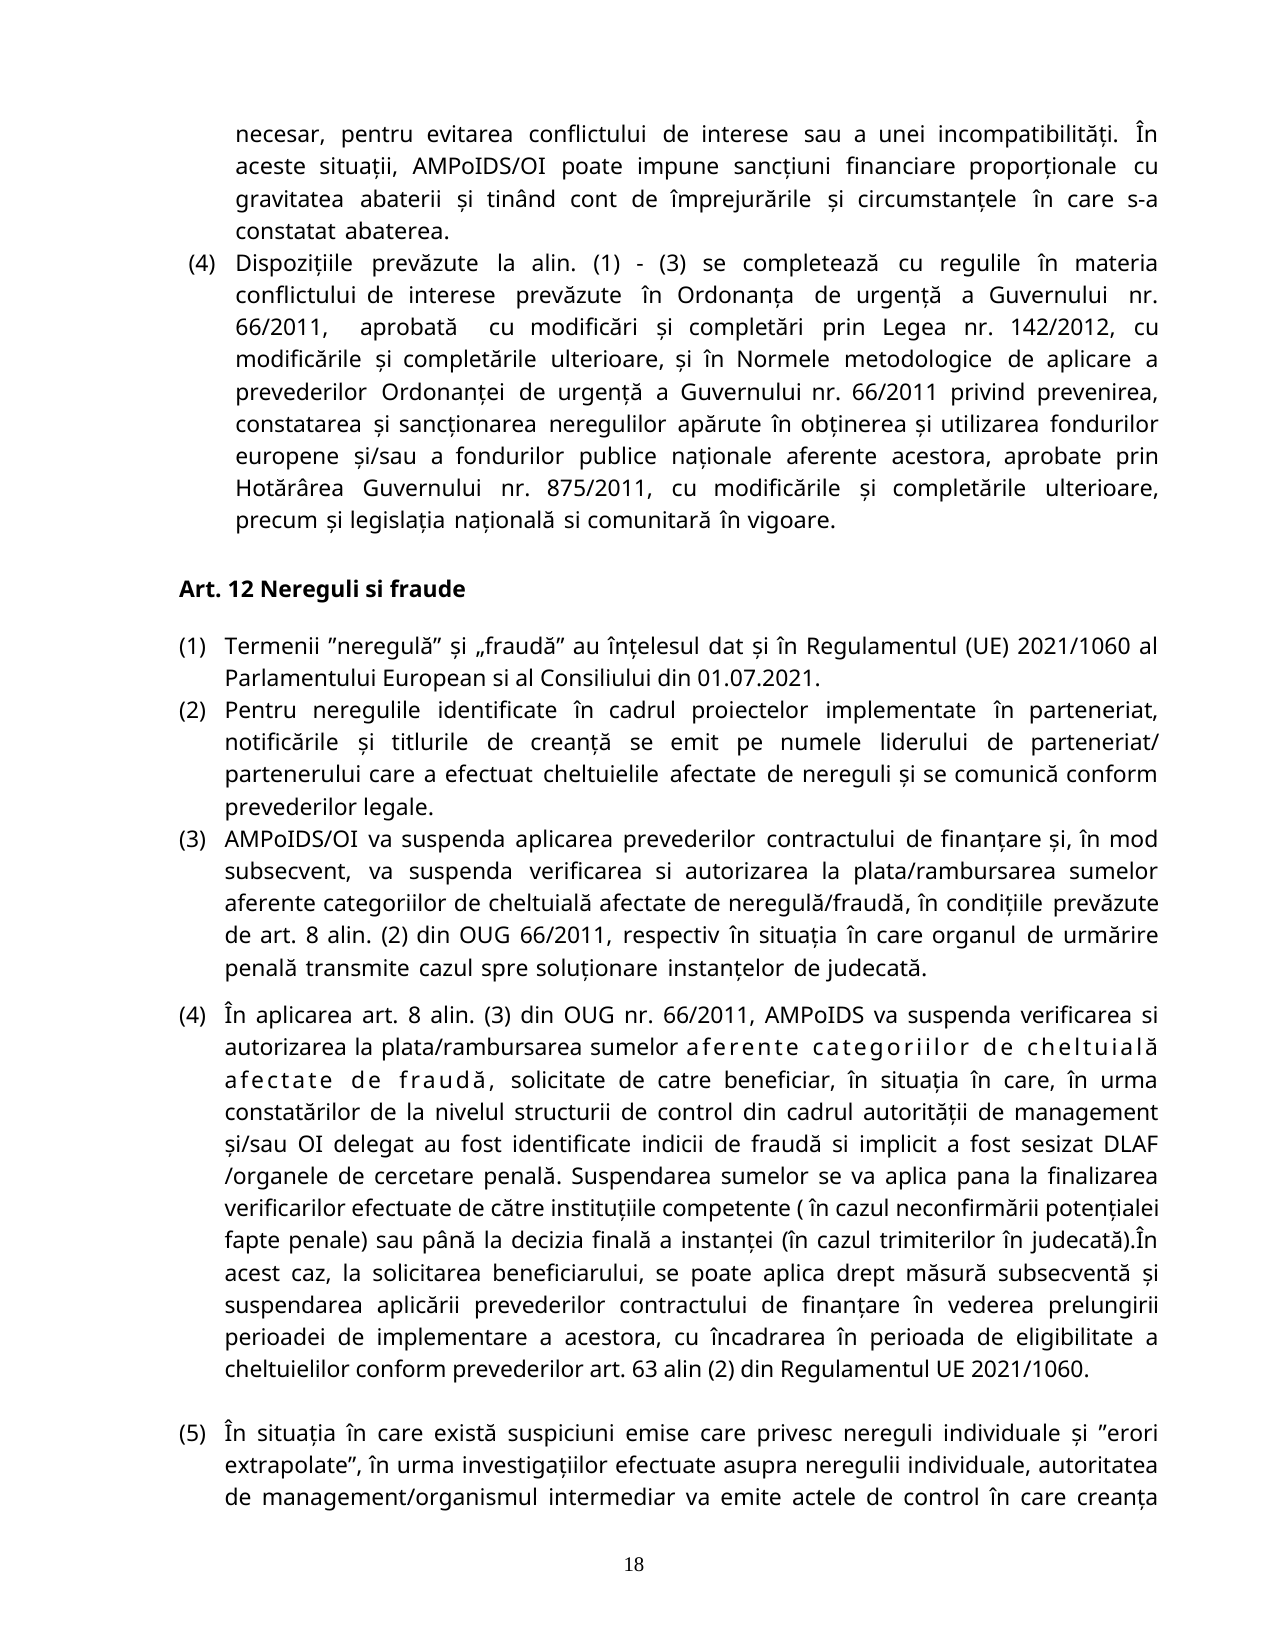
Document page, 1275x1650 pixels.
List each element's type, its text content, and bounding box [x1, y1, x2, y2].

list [188, 118, 1159, 246]
list AMPoIDS/OI va suspenda aplicarea prevederilor contractului de finanţare şi, în mod subsecvent, va suspenda verificarea si autorizarea la plata/rambursarea sumelor aferente categoriilor de cheltuială afectate de neregulă/fraudă, în condiţiile prevăzute de art. 8 alin. (2) din OUG 66/2011, respectiv în situaţia în care organul de urmărire penală transmite cazul spre soluţionare instanţelor de judecată. [179, 823, 1159, 983]
text Art. 12 Nereguli si fraude [179, 572, 1158, 604]
list Dispoziţiile prevăzute la alin. (1) - (3) se completează cu regulile în materia conflictului de interese prevăzute în Ordonanţa de urgenţă a Guvernului nr. 66/2011, aprobată cu modificări şi completări prin Legea nr. 142/2012, cu modificările şi completările ulterioare, şi în Normele metodologice de aplicare a prevederilor Ordonanţei de urgenţă a Guvernului nr. 66/2011 privind prevenirea, constatarea şi sancţionarea neregulilor apărute în obţinerea şi utilizarea fondurilor europene şi/sau a fondurilor publice naţionale aferente acestora, aprobate prin Hotărârea Guvernului nr. 875/2011, cu modificările şi completările ulterioare, precum și legislația națională si comunitară în vigoare. [188, 247, 1159, 536]
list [179, 1417, 1159, 1512]
list Pentru neregulile identificate în cadrul proiectelor implementate în parteneriat, notificările şi titlurile de creanţă se emit pe numele liderului de parteneriat/ partenerului care a efectuat cheltuielile afectate de nereguli și se comunică conform prevederilor legale. [179, 694, 1159, 822]
list Termenii ”neregulă” şi „fraudă” au înţelesul dat și în Regulamentul (UE) 2021/1060 al Parlamentului European si al Consiliului din 01.07.2021. [179, 629, 1159, 693]
list În aplicarea art. 8 alin. (3) din OUG nr. 66/2011, AMPoIDS va suspenda verificarea si autorizarea la plata/rambursarea sumelor aferente categoriilor de cheltuială afectate de fraudă, solicitate de catre beneficiar, în situația în care, în urma constatărilor de la nivelul structurii de control din cadrul autorității de management și/sau OI delegat au fost identificate indicii de fraudă si implicit a fost sesizat DLAF /organele de cercetare penală. Suspendarea sumelor se va aplica pana la finalizarea verificarilor efectuate de către instituțiile competente ( în cazul neconfirmării potențialei fapte penale) sau până la decizia finală a instanței (în cazul trimiterilor în judecată).În acest caz, la solicitarea beneficiarului, se poate aplica drept măsură subsecventă şi suspendarea aplicării prevederilor contractului de finanţare în vederea prelungirii perioadei de implementare a acestora, cu încadrarea în perioada de eligibilitate a cheltuielilor conform prevederilor art. 63 alin (2) din Regulamentul UE 2021/1060. [179, 999, 1159, 1384]
